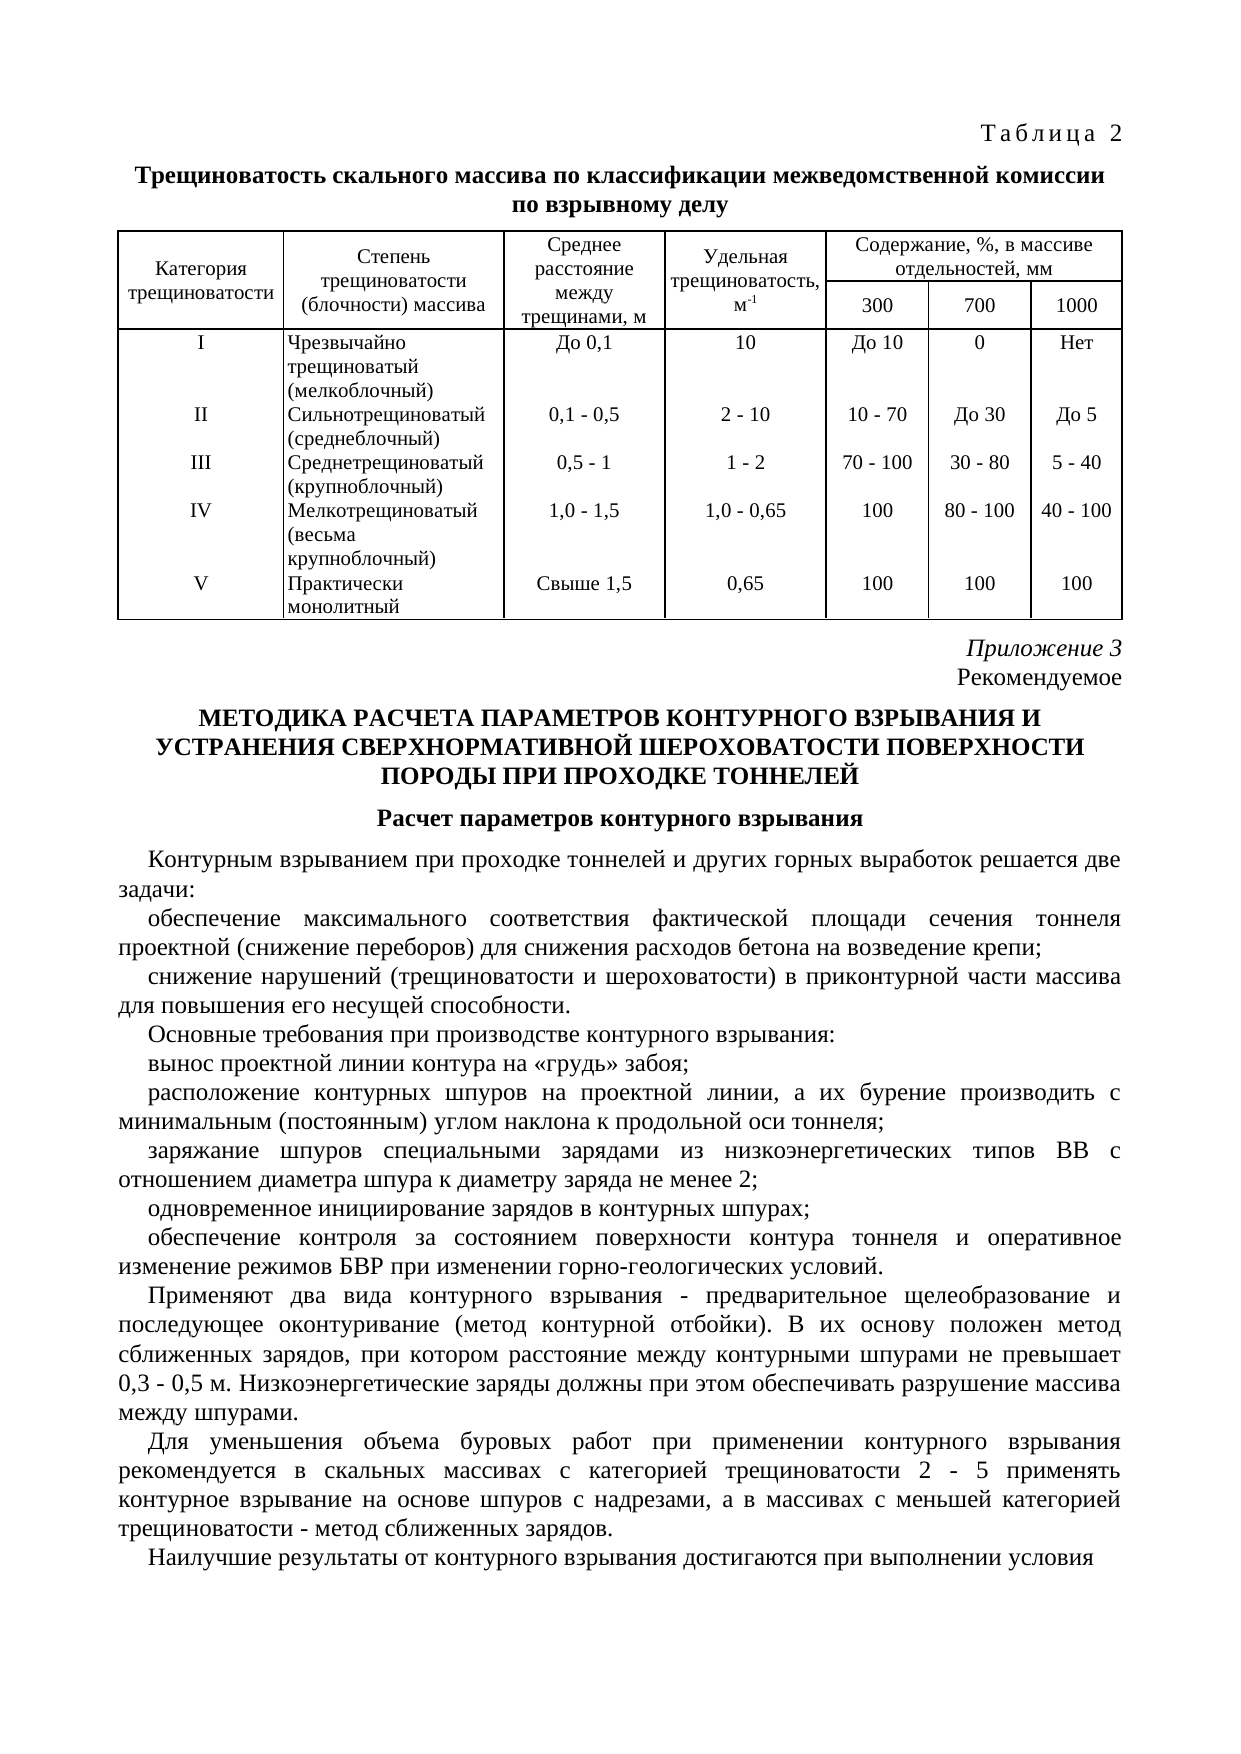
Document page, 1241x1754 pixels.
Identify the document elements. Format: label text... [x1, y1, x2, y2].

table_cell 2 - 10 [666, 402, 825, 450]
table_cell I [119, 330, 283, 402]
table_cell 0 [929, 330, 1030, 402]
table_cell 5 - 40 [1032, 450, 1121, 498]
table_cell 100 [827, 570, 928, 618]
table_cell 100 [1032, 570, 1121, 618]
table_cell 10 [666, 330, 825, 402]
table_cell II [119, 402, 283, 450]
table_cell Мелкотрещиноватый (весьма крупноблочный) [284, 498, 503, 570]
table_cell 1,0 - 1,5 [505, 498, 664, 570]
table_header Содержание, %, в массиве отдельностей, мм [827, 232, 1121, 280]
text Применяют два вида контурного взрывания - предварительное щелеобразование и последующее оконтуривание (метод контурной отбойки). В их основу положен метод сближенных зарядов, при котором расстояние между контурными шпурами не превышает 0,3 - 0,5 м. Низкоэнергетические заряды должны при этом обеспечивать разрушение массива между шпурами. [118, 1280, 1122, 1426]
table_cell Сильнотрещиноватый (среднеблочный) [284, 402, 503, 450]
table_cell Чрезвычайно трещиноватый (мелкоблочный) [284, 330, 503, 402]
subtitle МЕТОДИКА РАСЧЕТА ПАРАМЕТРОВ КОНТУРНОГО ВЗРЫВАНИЯ И УСТРАНЕНИЯ СВЕРХНОРМАТИВНОЙ ШЕРОХОВАТОСТИ ПОВЕРХНОСТИ ПОРОДЫ ПРИ ПРОХОДКЕ ТОННЕЛЕЙ [118, 703, 1122, 790]
text одновременное инициирование зарядов в контурных шпурах; [118, 1193, 1122, 1222]
table_cell 40 - 100 [1032, 498, 1121, 570]
text Трещиноватость скального массива по классификации межведомственной комиссии по взрывному делу [118, 160, 1122, 218]
table_cell 1000 [1032, 282, 1121, 328]
text Контурным взрыванием при проходке тоннелей и других горных выработок решается две задачи: [118, 844, 1122, 902]
text заряжание шпуров специальными зарядами из низкоэнергетических типов ВВ с отношением диаметра шпура к диаметру заряда не менее 2; [118, 1135, 1122, 1193]
table_cell Нет [1032, 330, 1121, 402]
text расположение контурных шпуров на проектной линии, а их бурение производить с минимальным (постоянным) углом наклона к продольной оси тоннеля; [118, 1077, 1122, 1135]
text обеспечение максимального соответствия фактической площади сечения тоннеля проектной (снижение переборов) для снижения расходов бетона на возведение крепи; [118, 902, 1122, 961]
table_cell 100 [929, 570, 1030, 618]
table_cell 1 - 2 [666, 450, 825, 498]
table_cell 0,1 - 0,5 [505, 402, 664, 450]
table_header Удельная трещиноватость, м-1 [666, 232, 825, 328]
table_cell 30 - 80 [929, 450, 1030, 498]
table_cell 300 [827, 282, 928, 328]
table_cell 0,65 [666, 570, 825, 618]
table_cell 700 [929, 282, 1030, 328]
table_cell До 0,1 [505, 330, 664, 402]
text Расчет параметров контурного взрывания [118, 803, 1122, 832]
table_cell 1,0 - 0,65 [666, 498, 825, 570]
table_cell До 5 [1032, 402, 1121, 450]
table_cell V [119, 570, 283, 618]
table_header Категория трещиноватости [119, 232, 283, 328]
text обеспечение контроля за состоянием поверхности контура тоннеля и оперативное изменение режимов БВР при изменении горно-геологических условий. [118, 1222, 1122, 1280]
table_header Среднее расстояние между трещинами, м [505, 232, 664, 328]
table_cell Среднетрещиноватый (крупноблочный) [284, 450, 503, 498]
table_cell 0,5 - 1 [505, 450, 664, 498]
table_cell Свыше 1,5 [505, 570, 664, 618]
table_cell 70 - 100 [827, 450, 928, 498]
text Наилучшие результаты от контурного взрывания достигаются при выполнении условия [118, 1542, 1122, 1571]
table_cell 100 [827, 498, 928, 570]
text снижение нарушений (трещиноватости и шероховатости) в приконтурной части массива для повышения его несущей способности. [118, 961, 1122, 1019]
table_cell До 30 [929, 402, 1030, 450]
table_cell Практически монолитный [284, 570, 503, 618]
table_cell 10 - 70 [827, 402, 928, 450]
table_cell 80 - 100 [929, 498, 1030, 570]
table_cell III [119, 450, 283, 498]
table_cell IV [119, 498, 283, 570]
text вынос проектной линии контура на «грудь» забоя; [118, 1048, 1122, 1077]
table_cell До 10 [827, 330, 928, 402]
subtitle Приложение 3 Рекомендуемое [118, 632, 1122, 691]
text Таблица 2 [118, 118, 1122, 147]
text Для уменьшения объема буровых работ при применении контурного взрывания рекомендуется в скальных массивах с категорией трещиноватости 2 - 5 применять контурное взрывание на основе шпуров с надрезами, а в массивах с меньшей категорией трещиноватости - метод сближенных зарядов. [118, 1426, 1122, 1542]
text Основные требования при производстве контурного взрывания: [118, 1019, 1122, 1048]
table_header Степень трещиноватости (блочности) массива [284, 232, 503, 328]
